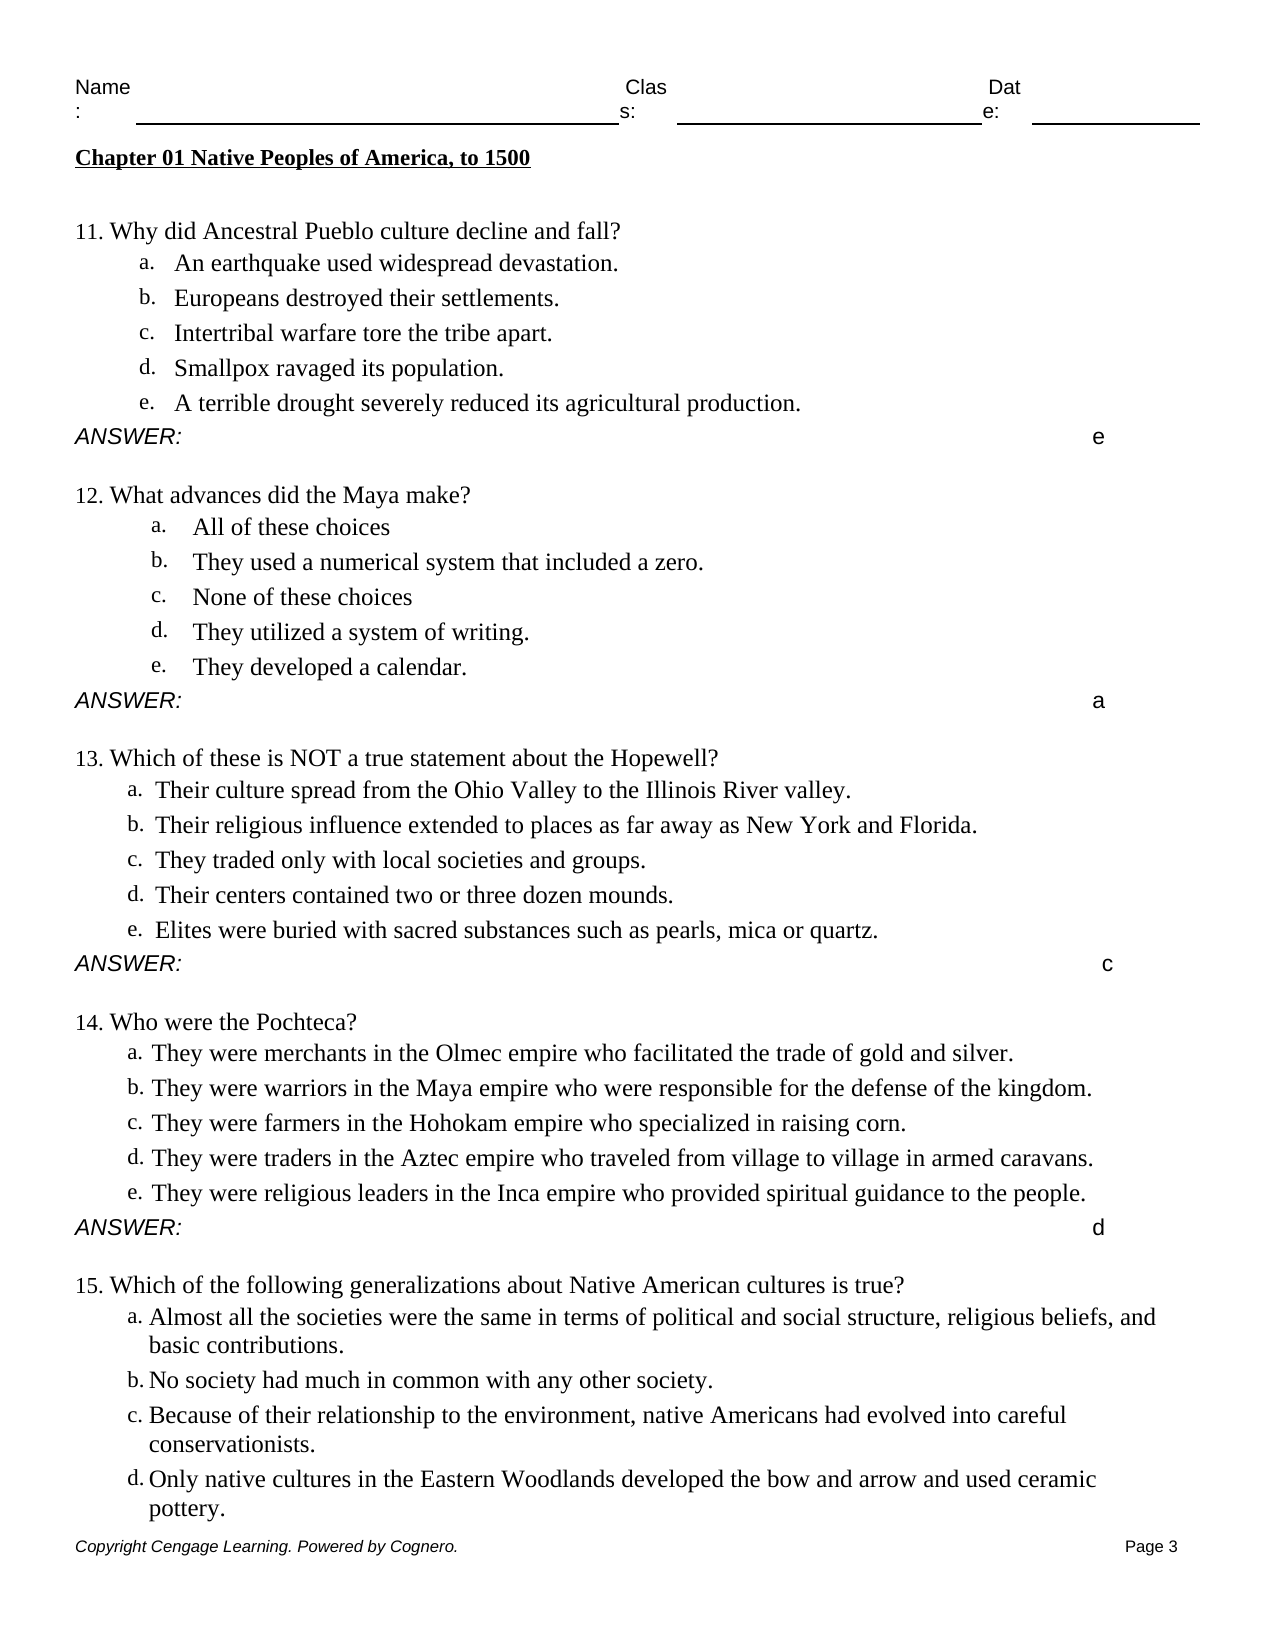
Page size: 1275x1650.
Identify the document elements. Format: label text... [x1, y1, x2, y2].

table_header 12. What advances did the Maya make?​ [75, 480, 1200, 716]
table_header 13. ​Which of these is NOT a true statement about the Hopewell? [75, 743, 1200, 979]
table_header 11. Why did Ancestral Pueblo culture decline and fall?​ [75, 216, 1200, 453]
table_header 14. Who were the Pochteca?​ [75, 1007, 1200, 1243]
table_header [75, 1270, 1200, 1525]
